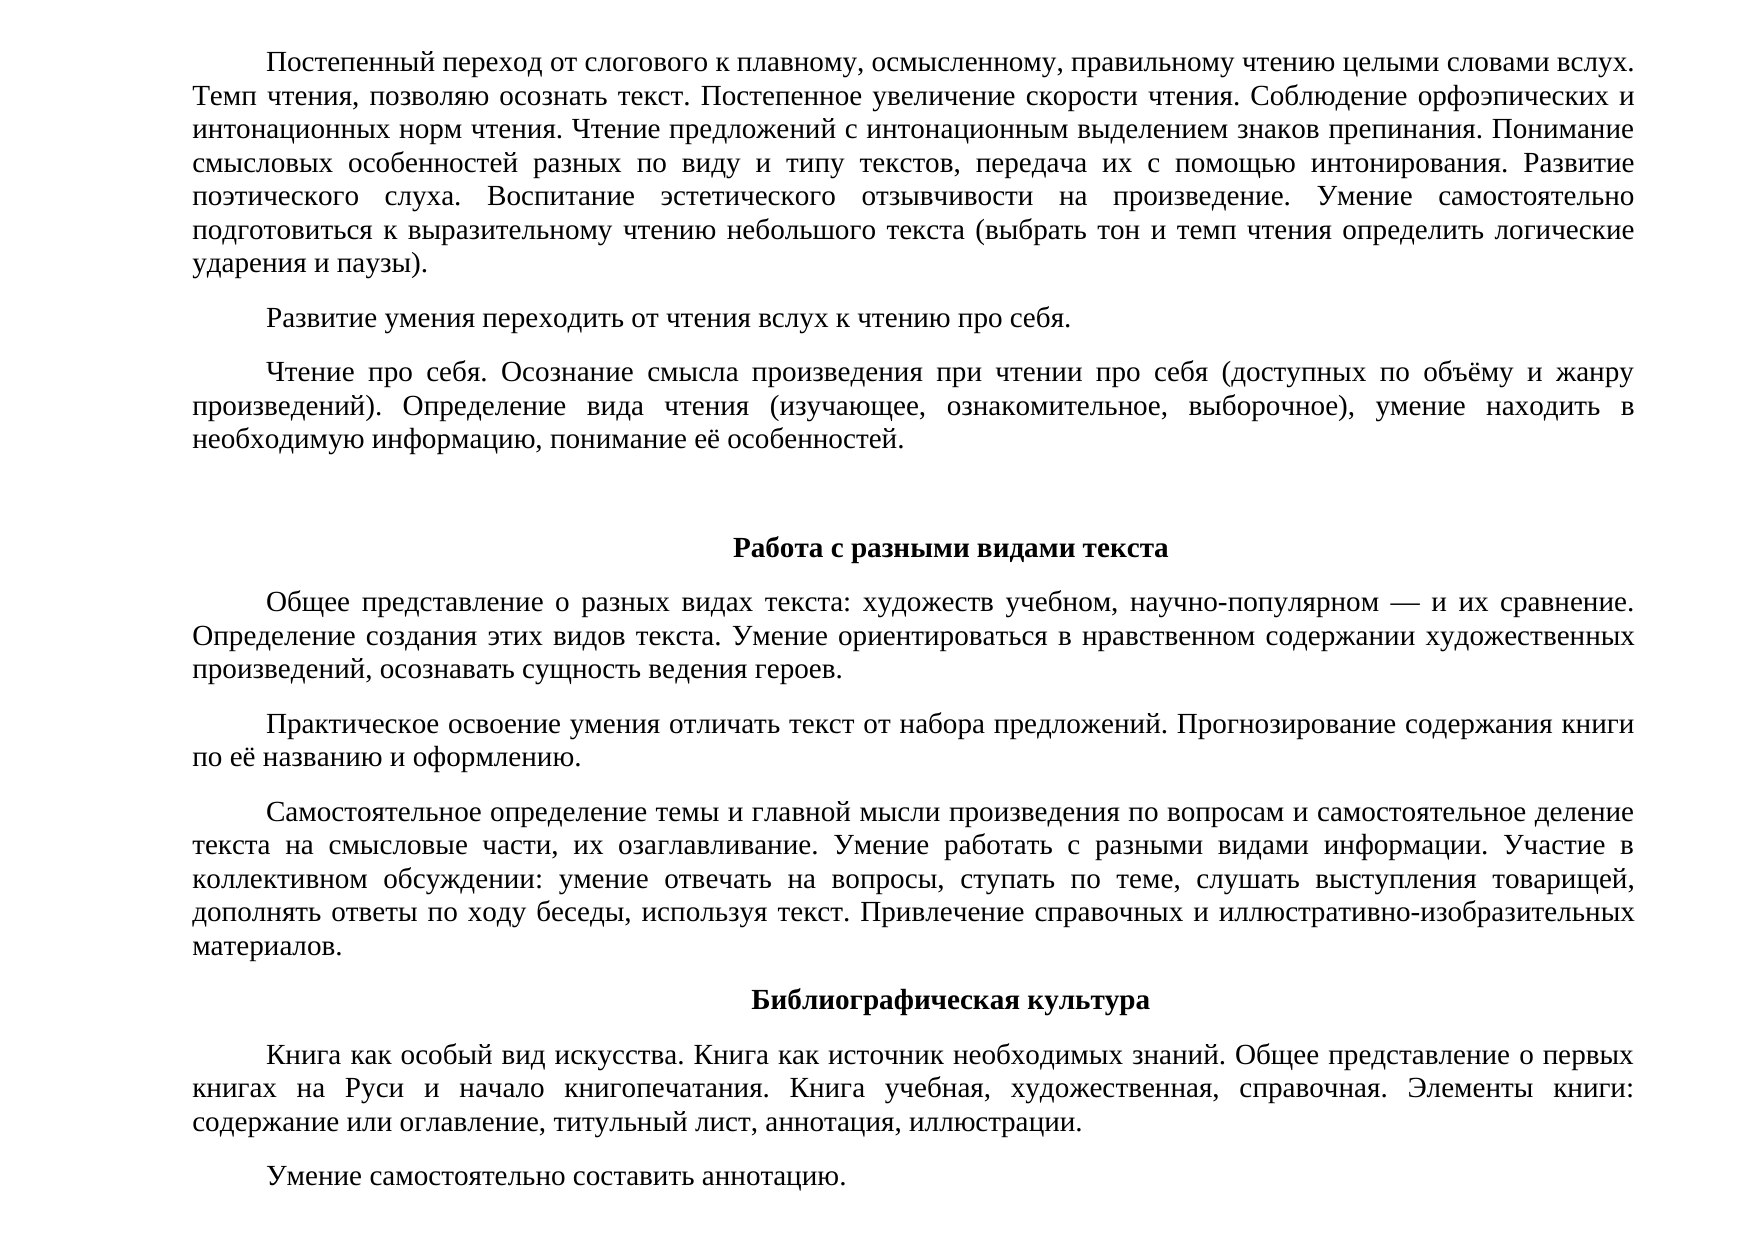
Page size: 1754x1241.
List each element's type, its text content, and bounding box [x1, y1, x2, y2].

text Книга как особый вид искусства. Книга как источник необходимых знаний. Общее представление о первых книгах на Руси и начало книгопечатания. Книга учебная, художественная, справочная. Элементы книги: содержание или оглавление, титульный лист, аннотация, иллюстрации. [192, 1037, 1636, 1137]
text Чтение про себя. Осознание смысла произведения при чтении про себя (доступных по объёму и жанру произведений). Определение вида чтения (изучающее, ознакомительное, выборочное), умение находить в необходимую информацию, понимание её особенностей. [192, 354, 1636, 455]
text Практическое освоение умения отличать текст от набора предложений. Прогнозирование содержания книги по её названию и оформлению. [192, 706, 1636, 773]
text Библиографическая культура [192, 982, 1636, 1016]
text Постепенный переход от слогового к плавному, осмысленному, правильному чтению целыми словами вслух. Темп чтения, позволяю осознать текст. Постепенное увеличение скорости чтения. Соблюдение орфоэпических и интонационных норм чтения. Чтение предложений с интонационным выделением знаков препинания. Понимание смысловых особенностей разных по виду и типу текстов, передача их с помощью интонирования. Развитие поэтического слуха. Воспитание эстетического отзывчивости на произведение. Умение самостоятельно подготовиться к выразительному чтению небольшого текста (выбрать тон и темп чтения определить логические ударения и паузы). [192, 44, 1636, 279]
text Умение самостоятельно составить аннотацию. [192, 1158, 1636, 1192]
text Самостоятельное определение темы и главной мысли произведения по вопросам и самостоятельное деление текста на смысловые части, их озаглавливание. Умение работать с разными видами информации. Участие в коллективном обсуждении: умение отвечать на вопросы, ступать по теме, слушать выступления товарищей, дополнять ответы по ходу беседы, используя текст. Привлечение справочных и иллюстративно-изобразительных материалов. [192, 794, 1636, 962]
text Развитие умения переходить от чтения вслух к чтению про себя. [192, 300, 1636, 333]
text Работа с разными видами текста [192, 530, 1636, 564]
text Общее представление о разных видах текста: художеств учебном, научно-популярном — и их сравнение. Определение создания этих видов текста. Умение ориентироваться в нравственном содержании художественных произведений, осознавать сущность ведения героев. [192, 584, 1636, 685]
